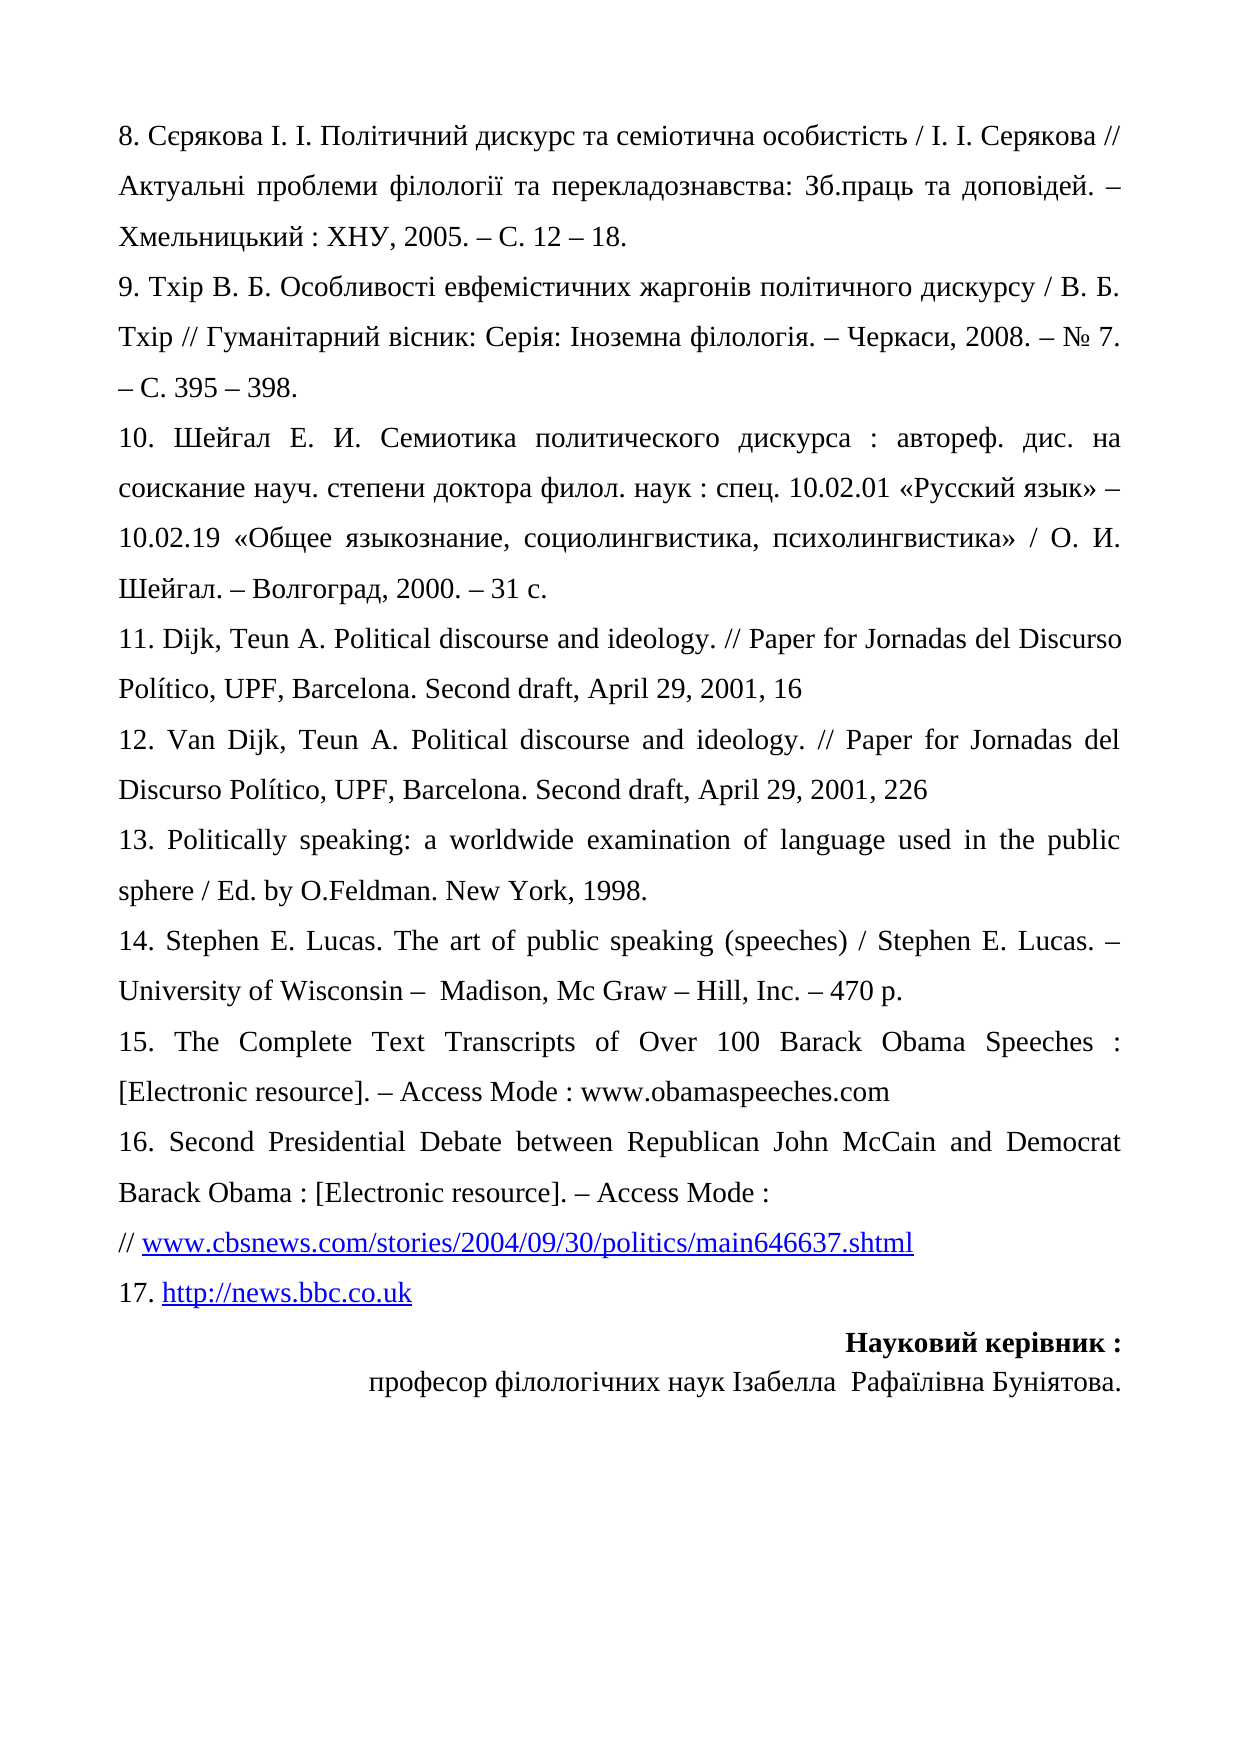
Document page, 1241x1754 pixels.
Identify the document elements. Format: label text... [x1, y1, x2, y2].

text 12. Van Dijk, Teun A. Political discourse and ideology. // Paper for Jornadas del Discurso Político, UPF, Barcelona. Second draft, April 29, 2001, 226 [118, 722, 1122, 806]
text 9. Тхір В. Б. Особливості евфемістичних жаргонів політичного дискурсу / В. Б. Тхір // Гуманітарний вісник: Серія: Іноземна філологія. – Черкаси, 2008. – № 7. – С. 395 – 398. [118, 269, 1122, 403]
text // www.cbsnews.com/stories/2004/09/30/politics/main646637.shtml [118, 1225, 1122, 1258]
text 14. Stephen E. Lucas. The art of public speaking (speeches) / Stephen E. Lucas. – University of Wisconsin – Madison, Mc Graw – Hill, Inc. – 470 p. [118, 923, 1122, 1007]
text 10. Шейгал Е. И. Семиотика политического дискурса : автореф. дис. на соискание науч. степени доктора филол. наук : спец. 10.02.01 «Русский язык» – 10.02.19 «Общее языкознание, социолингвистика, психолингвистика» / О. И. Шейгал. – Волгоград, 2000. – 31 с. [118, 420, 1122, 604]
text 15. The Complete Text Transcripts of Over 100 Barack Obama Speeches : [Electronic resource]. – Access Mode : www.obamaspeeches.com [118, 1024, 1122, 1108]
text 11. Dijk, Teun A. Political discourse and ideology. // Paper for Jornadas del Discurso Político, UPF, Barcelona. Second draft, April 29, 2001, 16 [118, 621, 1122, 705]
text 17. http://news.bbc.co.uk [118, 1275, 1122, 1309]
text 13. Politically speaking: a worldwide examination of language used in the public sphere / Еd. by O.Feldman. New York, 1998. [118, 822, 1122, 906]
text 16. Second Presidential Debate between Republican John McCain and Democrat Barack Obama : [Electronic resource]. – Access Mode : [118, 1124, 1122, 1208]
text професор філологічних наук Ізабелла Рафаїлівна Буніятова. [118, 1364, 1122, 1398]
text 8. Сєрякова І. І. Політичний дискурс та семіотична особистість / І. І. Серякова // Актуальні проблеми філології та перекладознавства: Зб.праць та доповідей. – Хмельницький : ХНУ, 2005. – С. 12 – 18. [118, 118, 1122, 252]
text Науковий керівник : [118, 1326, 1122, 1359]
